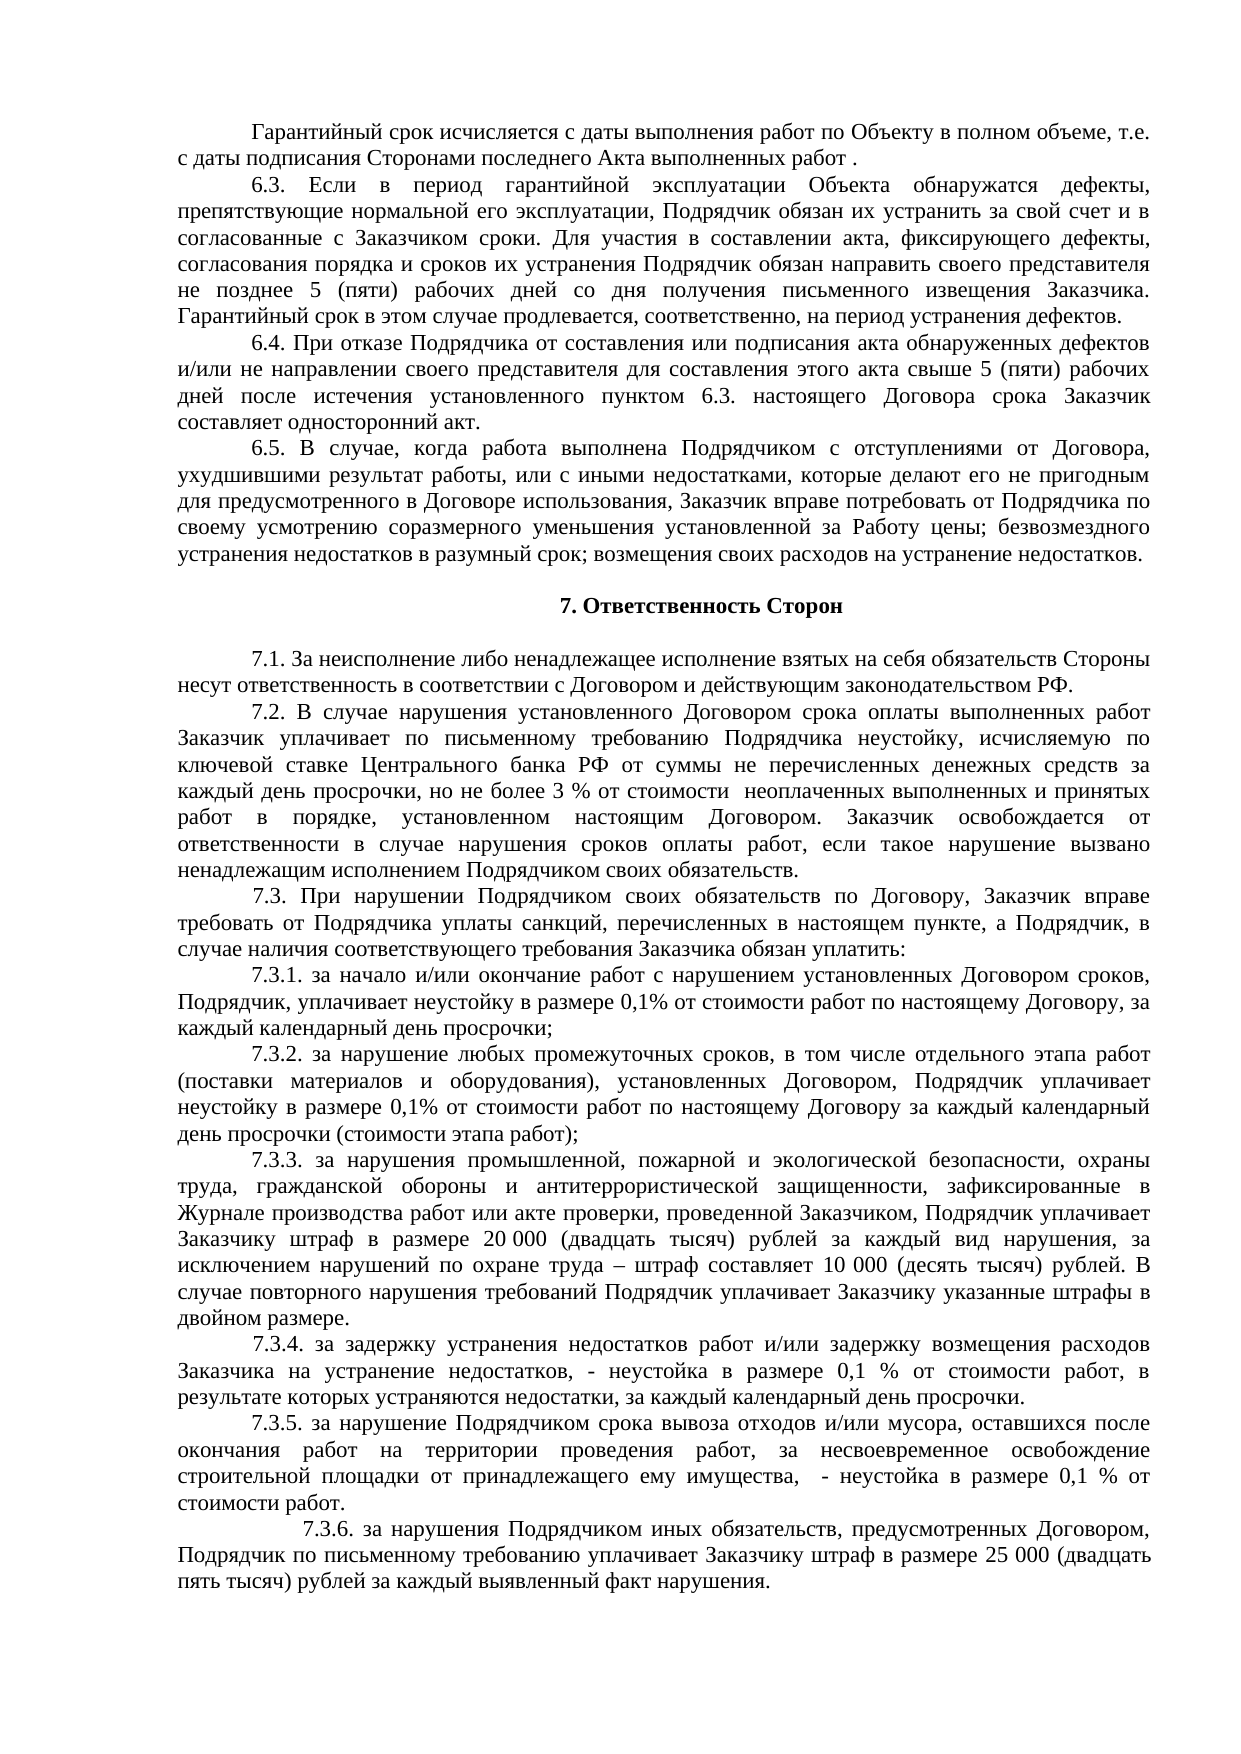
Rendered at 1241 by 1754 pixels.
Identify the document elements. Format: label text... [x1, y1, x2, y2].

text 6.5. В случае, когда работа выполнена Подрядчиком с отступлениями от Договора, ухудшившими результат работы, или с иными недостатками, которые делают его не пригодным для предусмотренного в Договоре использования, Заказчик вправе потребовать от Подрядчика по своему усмотрению соразмерного уменьшения установленной за Работу цены; безвозмездного устранения недостатков в разумный срок; возмещения своих расходов на устранение недостатков. [177, 434, 1152, 566]
text 7.3.2. за нарушение любых промежуточных сроков, в том числе отдельного этапа работ (поставки материалов и оборудования), установленных Договором, Подрядчик уплачивает неустойку в размере 0,1% от стоимости работ по настоящему Договору за каждый календарный день просрочки (стоимости этапа работ); [177, 1041, 1152, 1146]
text 7.1. За неисполнение либо ненадлежащее исполнение взятых на себя обязательств Стороны несут ответственность в соответствии с Договором и действующим законодательством РФ. [177, 645, 1152, 698]
text 6.4. При отказе Подрядчика от составления или подписания акта обнаруженных дефектов и/или не направлении своего представителя для составления этого акта свыше 5 (пяти) рабочих дней после истечения установленного пунктом 6.3. настоящего Договора срока Заказчик составляет односторонний акт. [177, 329, 1152, 434]
text 7.3.1. за начало и/или окончание работ с нарушением установленных Договором сроков, Подрядчик, уплачивает неустойку в размере 0,1% от стоимости работ по настоящему Договору, за каждый календарный день просрочки; [177, 961, 1152, 1041]
subtitle Гарантийный срок исчисляется с даты выполнения работ по Объекту в полном объеме, т.е. с даты подписания Сторонами последнего Акта выполненных работ . [177, 118, 1152, 171]
text 7.3.5. за нарушение Подрядчиком срока вывоза отходов и/или мусора, оставшихся после окончания работ на территории проведения работ, за несвоевременное освобождение строительной площадки от принадлежащего ему имущества, - неустойка в размере 0,1 % от стоимости работ. [177, 1409, 1152, 1515]
text 6.3. Если в период гарантийной эксплуатации Объекта обнаружатся дефекты, препятствующие нормальной его эксплуатации, Подрядчик обязан их устранить за свой счет и в согласованные с Заказчиком сроки. Для участия в составлении акта, фиксирующего дефекты, согласования порядка и сроков их устранения Подрядчик обязан направить своего представителя не позднее 5 (пяти) рабочих дней со дня получения письменного извещения Заказчика. Гарантийный срок в этом случае продлевается, соответственно, на период устранения дефектов. [177, 171, 1152, 329]
text 7.3.6. за нарушения Подрядчиком иных обязательств, предусмотренных Договором, Подрядчик по письменному требованию уплачивает Заказчику штраф в размере 25 000 (двадцать пять тысяч) рублей за каждый выявленный факт нарушения. [177, 1515, 1152, 1594]
text 7. Ответственность Сторон [177, 592, 1152, 619]
text 7.3.4. за задержку устранения недостатков работ и/или задержку возмещения расходов Заказчика на устранение недостатков, - неустойка в размере 0,1 % от стоимости работ, в результате которых устраняются недостатки, за каждый календарный день просрочки. [177, 1330, 1152, 1409]
text 7.3. При нарушении Подрядчиком своих обязательств по Договору, Заказчик вправе требовать от Подрядчика уплаты санкций, перечисленных в настоящем пункте, а Подрядчик, в случае наличия соответствующего требования Заказчика обязан уплатить: [177, 882, 1152, 961]
list 7.2. В случае нарушения установленного Договором срока оплаты выполненных работ Заказчик уплачивает по письменному требованию Подрядчика неустойку, исчисляемую по ключевой ставке Центрального банка РФ от суммы не перечисленных денежных средств за каждый день просрочки, но не более 3 % от стоимости неоплаченных выполненных и принятых работ в порядке, установленном настоящим Договором. Заказчик освобождается от ответственности в случае нарушения сроков оплаты работ, если такое нарушение вызвано ненадлежащим исполнением Подрядчиком своих обязательств. [177, 698, 1152, 882]
text 7.3.3. за нарушения промышленной, пожарной и экологической безопасности, охраны труда, гражданской обороны и антитеррористической защищенности, зафиксированные в Журнале производства работ или акте проверки, проведенной Заказчиком, Подрядчик уплачивает Заказчику штраф в размере 20 000 (двадцать тысяч) рублей за каждый вид нарушения, за исключением нарушений по охране труда – штраф составляет 10 000 (десять тысяч) рублей. В случае повторного нарушения требований Подрядчик уплачивает Заказчику указанные штрафы в двойном размере. [177, 1146, 1152, 1330]
